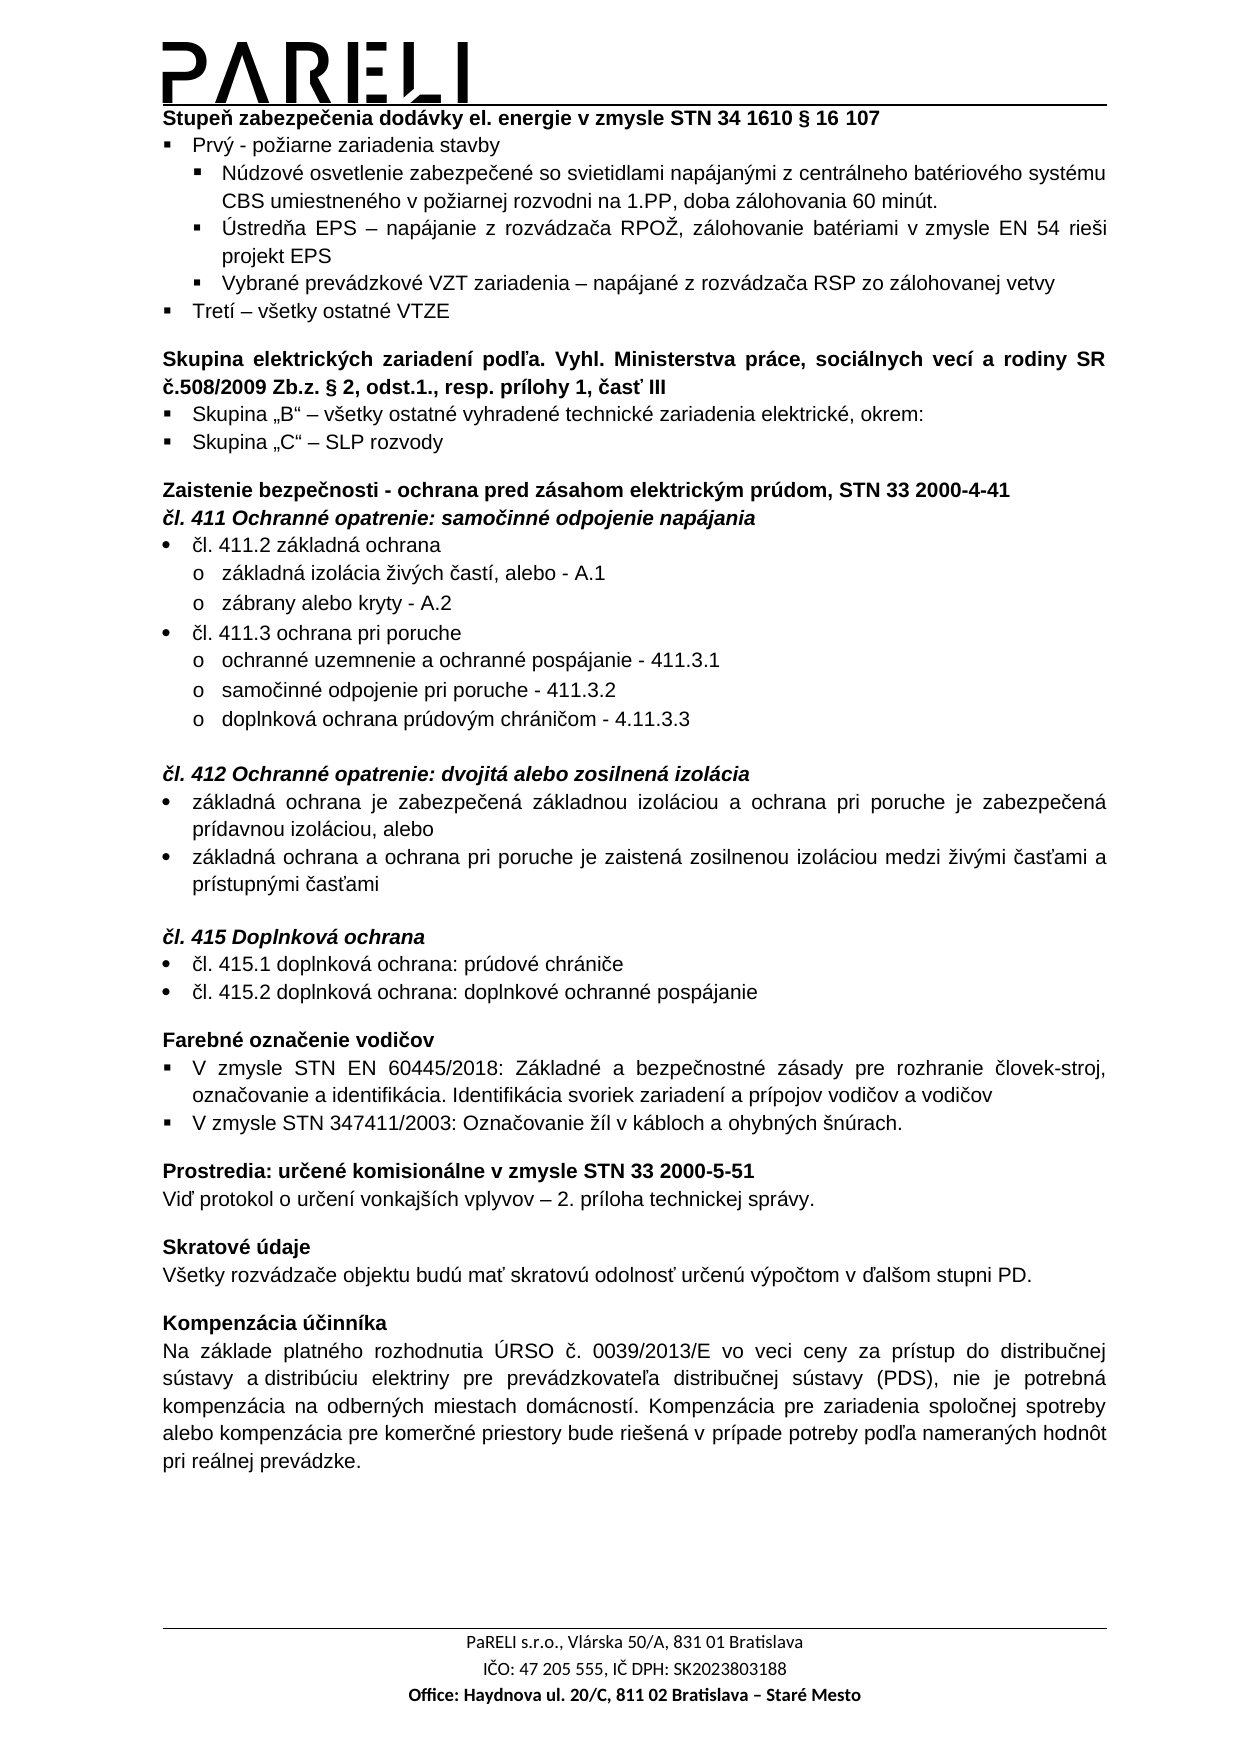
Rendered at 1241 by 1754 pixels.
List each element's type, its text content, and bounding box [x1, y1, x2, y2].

list čl. 415.2 doplnková ochrana: doplnkové ochranné pospájanie [162, 980, 1107, 1004]
list doplnková ochrana prúdovým chráničom - 4.11.3.3 [192, 707, 1107, 733]
list V zmysle STN EN 60445/2018: Základné a bezpečnostné zásady pre rozhranie človek-stroj, označovanie a identifikácia. Identifikácia svoriek zariadení a prípojov vodičov a vodičov [162, 1056, 1107, 1107]
list Núdzové osvetlenie zabezpečené so svietidlami napájanými z centrálneho batériového systému CBS umiestneného v požiarnej rozvodni na 1.PP, doba zálohovania 60 minút. [192, 161, 1107, 213]
text čl. 412 Ochranné opatrenie: dvojitá alebo zosilnená izolácia [162, 762, 1107, 786]
text Viď protokol o určení vonkajších vplyvov – 2. príloha technickej správy. [162, 1187, 1107, 1211]
list základná ochrana je zabezpečená základnou izoláciou a ochrana pri poruche je zabezpečená prídavnou izoláciou, alebo [162, 789, 1107, 841]
text čl. 411 Ochranné opatrenie: samočinné odpojenie napájania [162, 506, 1107, 530]
text čl. 415 Doplnková ochrana [162, 925, 1107, 949]
text Kompenzácia účinníka [162, 1311, 1107, 1335]
list Skupina „C“ – SLP rozvody [162, 430, 1107, 454]
list Tretí – všetky ostatné VTZE [162, 299, 1107, 323]
list samočinné odpojenie pri poruche - 411.3.2 [192, 678, 1107, 703]
list Ústredňa EPS – napájanie z rozvádzača RPOŽ, zálohovanie batériami v zmysle EN 54 rieši projekt EPS [192, 216, 1107, 268]
text Stupeň zabezpečenia dodávky el. energie v zmysle STN 34 1610 § 16 107 [162, 106, 1107, 129]
text Prostredia: určené komisionálne v zmysle STN 33 2000-5-51 [162, 1159, 1107, 1183]
picture [162, 42, 468, 103]
text Všetky rozvádzače objektu budú mať skratovú odolnosť určenú výpočtom v ďalšom stupni PD. [162, 1263, 1107, 1287]
list zábrany alebo kryty - A.2 [192, 591, 1107, 616]
text Zaistenie bezpečnosti - ochrana pred zásahom elektrickým prúdom, STN 33 2000-4-41 [162, 478, 1107, 502]
text Na základe platného rozhodnutia ÚRSO č. 0039/2013/E vo veci ceny za prístup do distribučnej sústavy a distribúciu elektriny pre prevádzkovateľa distribučnej sústavy (PDS), nie je potrebná kompenzácia na odberných miestach domácností. Kompenzácia pre zariadenia spoločnej spotreby alebo kompenzácia pre komerčné priestory bude riešená v prípade potreby podľa nameraných hodnôt pri reálnej prevádzke. [162, 1338, 1107, 1472]
list čl. 411.2 základná ochrana [162, 533, 1107, 557]
list V zmysle STN 347411/2003: Označovanie žíl v kábloch a ohybných šnúrach. [162, 1111, 1107, 1135]
text Farebné označenie vodičov [162, 1028, 1107, 1052]
list základná ochrana a ochrana pri poruche je zaistená zosilnenou izoláciou medzi živými časťami a prístupnými časťami [162, 844, 1107, 896]
list čl. 415.1 doplnková ochrana: prúdové chrániče [162, 952, 1107, 976]
text Skupina elektrických zariadení podľa. Vyhl. Ministerstva práce, sociálnych vecí a rodiny SR č.508/2009 Zb.z. § 2, odst.1., resp. prílohy 1, časť III [162, 347, 1107, 399]
list Vybrané prevádzkové VZT zariadenia – napájané z rozvádzača RSP zo zálohovanej vetvy [192, 271, 1107, 295]
list Skupina „B“ – všetky ostatné vyhradené technické zariadenia elektrické, okrem: [162, 402, 1107, 426]
list Prvý - požiarne zariadenia stavby [162, 133, 1107, 157]
list ochranné uzemnenie a ochranné pospájanie - 411.3.1 [192, 648, 1107, 674]
list základná izolácia živých častí, alebo - A.1 [192, 561, 1107, 587]
text Skratové údaje [162, 1235, 1107, 1259]
list čl. 411.3 ochrana pri poruche [162, 620, 1107, 644]
